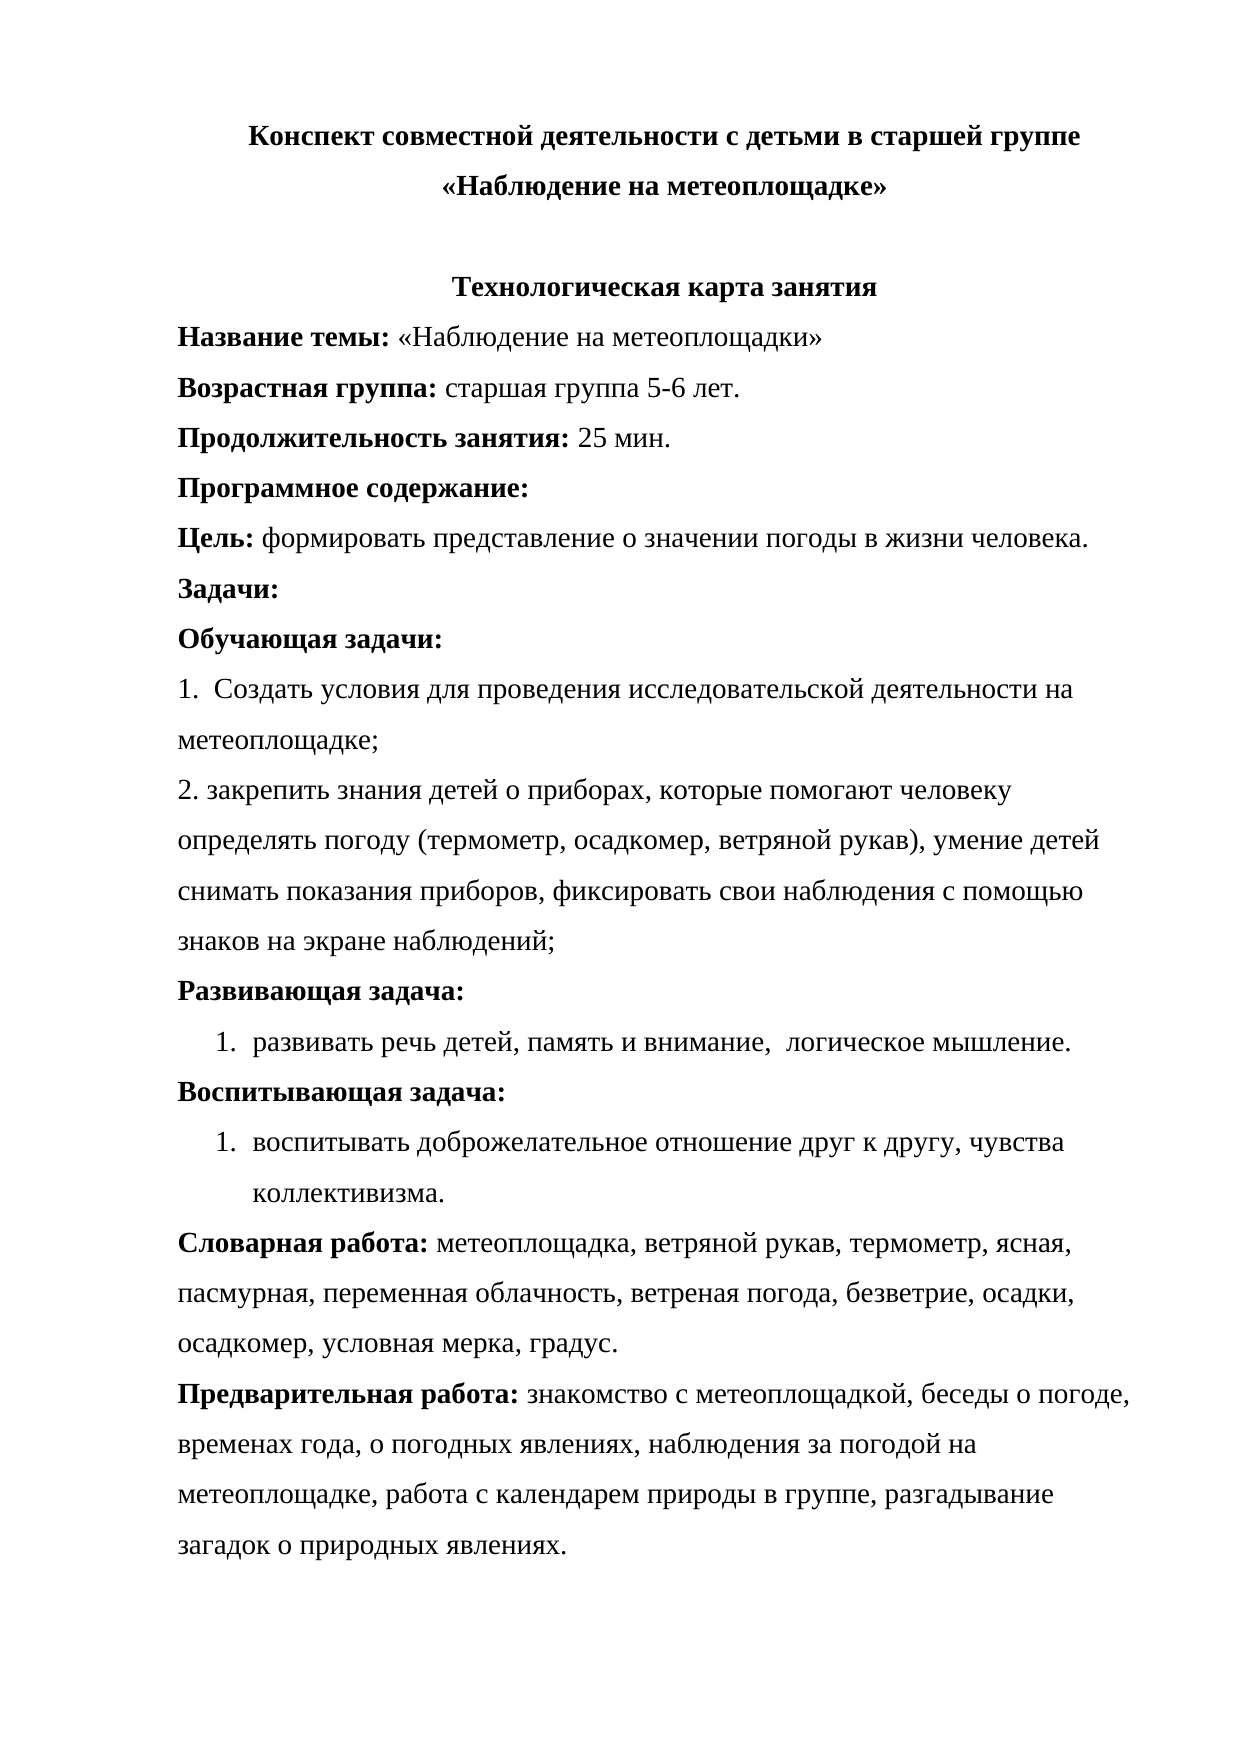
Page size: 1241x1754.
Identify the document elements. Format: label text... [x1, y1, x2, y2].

text Обучающая задачи: [177, 621, 1152, 655]
text Цель: формировать представление о значении погоды в жизни человека. [177, 521, 1152, 554]
text Технологическая карта занятия [177, 269, 1152, 303]
text Название темы: «Наблюдение на метеоплощадки» [177, 319, 1152, 353]
text Воспитывающая задача: [177, 1074, 1152, 1108]
text Возрастная группа: старшая группа 5-6 лет. [177, 370, 1152, 403]
text Продолжительность занятия: 25 мин. [177, 420, 1152, 453]
text Конспект совместной деятельности с детьми в старшей группе «Наблюдение на метеоплощадке» [177, 118, 1152, 202]
text Программное содержание: [177, 470, 1152, 504]
text Словарная работа: метеоплощадка, ветряной рукав, термометр, ясная, пасмурная, переменная облачность, ветреная погода, безветрие, осадки, осадкомер, условная мерка, градус. [177, 1225, 1152, 1359]
text 2. закрепить знания детей о приборах, которые помогают человеку определять погоду (термометр, осадкомер, ветряной рукав), умение детей снимать показания приборов, фиксировать свои наблюдения с помощью знаков на экране наблюдений; [177, 772, 1152, 957]
text Развивающая задача: [177, 973, 1152, 1007]
list воспитывать доброжелательное отношение друг к другу, чувства коллективизма. [215, 1124, 1152, 1208]
text 1. Создать условия для проведения исследовательской деятельности на метеоплощадке; [177, 672, 1152, 755]
text Задачи: [177, 571, 1152, 604]
text Предварительная работа: знакомство с метеоплощадкой, беседы о погоде, временах года, о погодных явлениях, наблюдения за погодой на метеоплощадке, работа с календарем природы в группе, разгадывание загадок о природных явлениях. [177, 1376, 1152, 1560]
list развивать речь детей, память и внимание, логическое мышление. [215, 1024, 1152, 1057]
